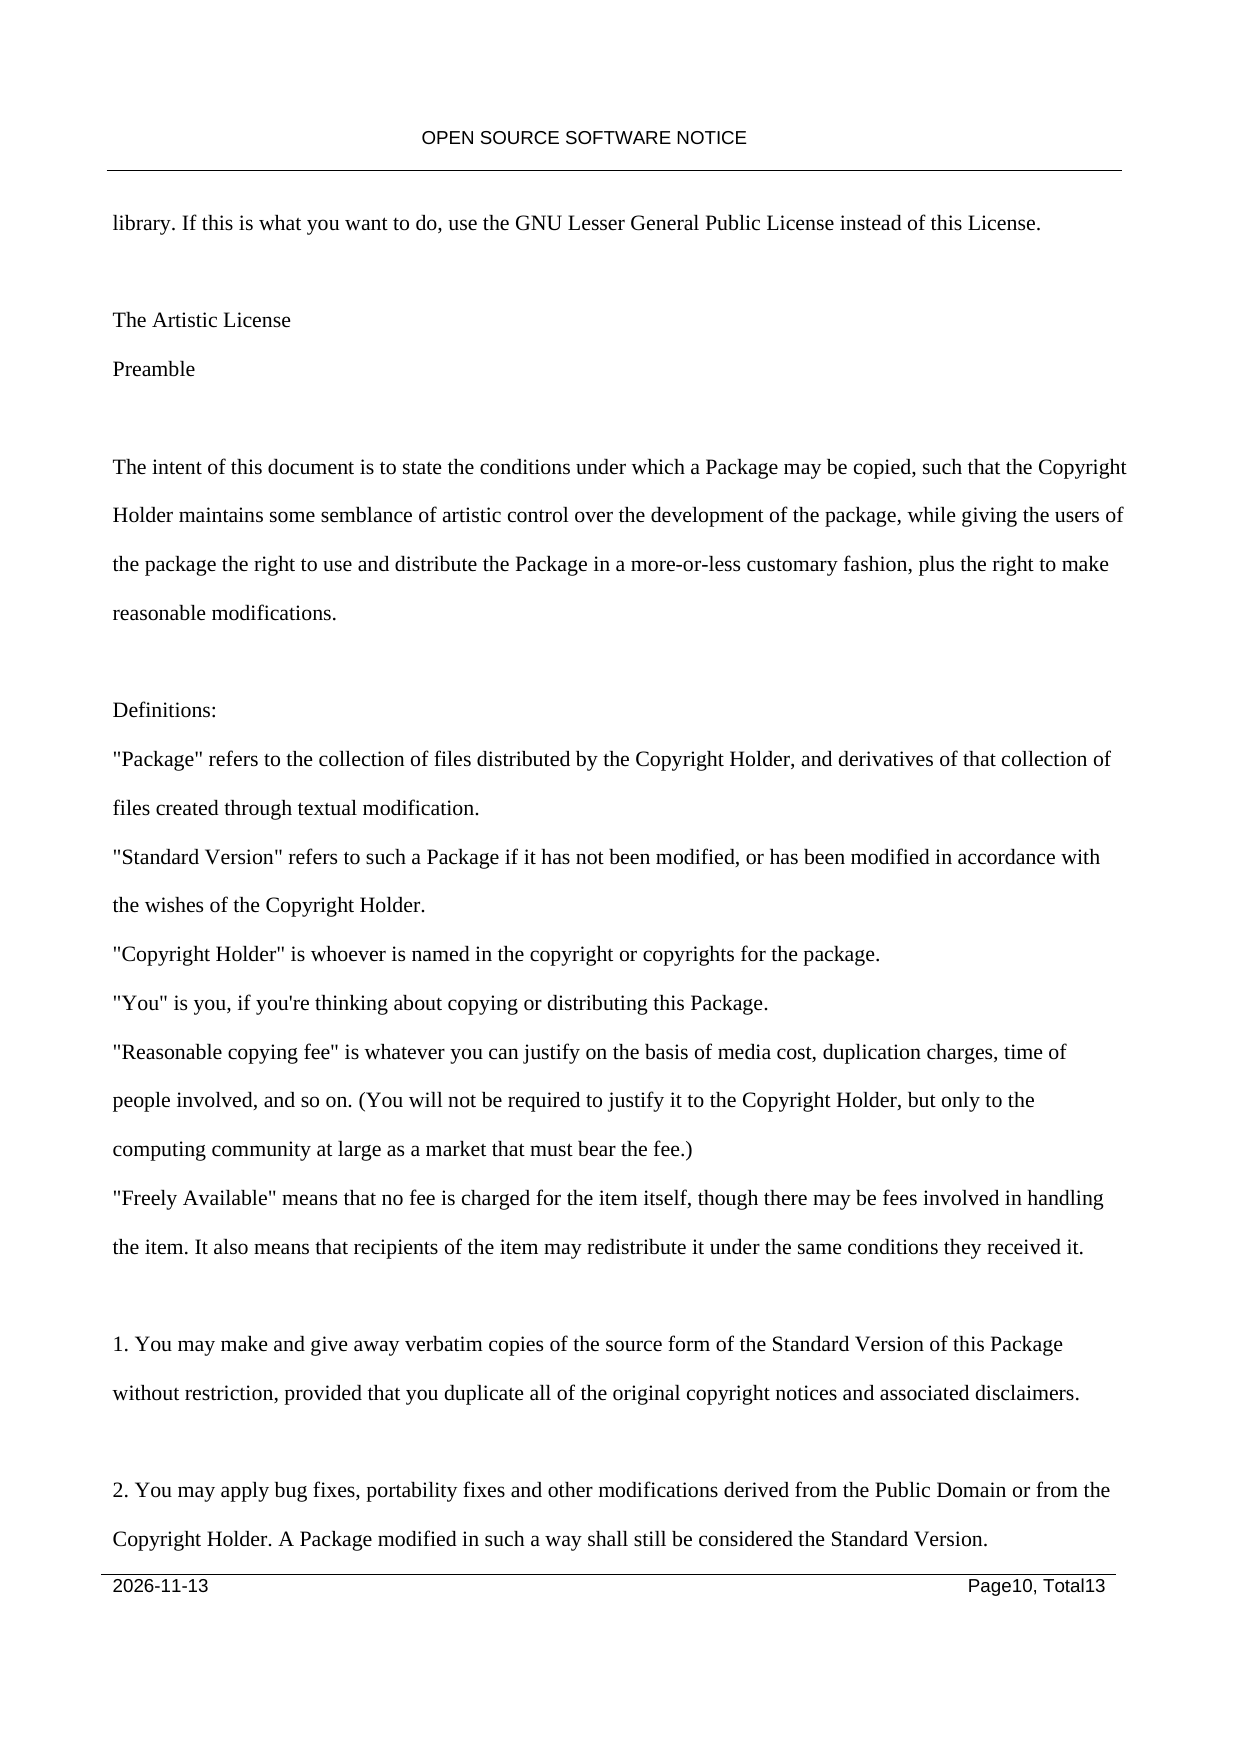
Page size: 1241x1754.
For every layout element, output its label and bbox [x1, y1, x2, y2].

text [112, 206, 1128, 1555]
